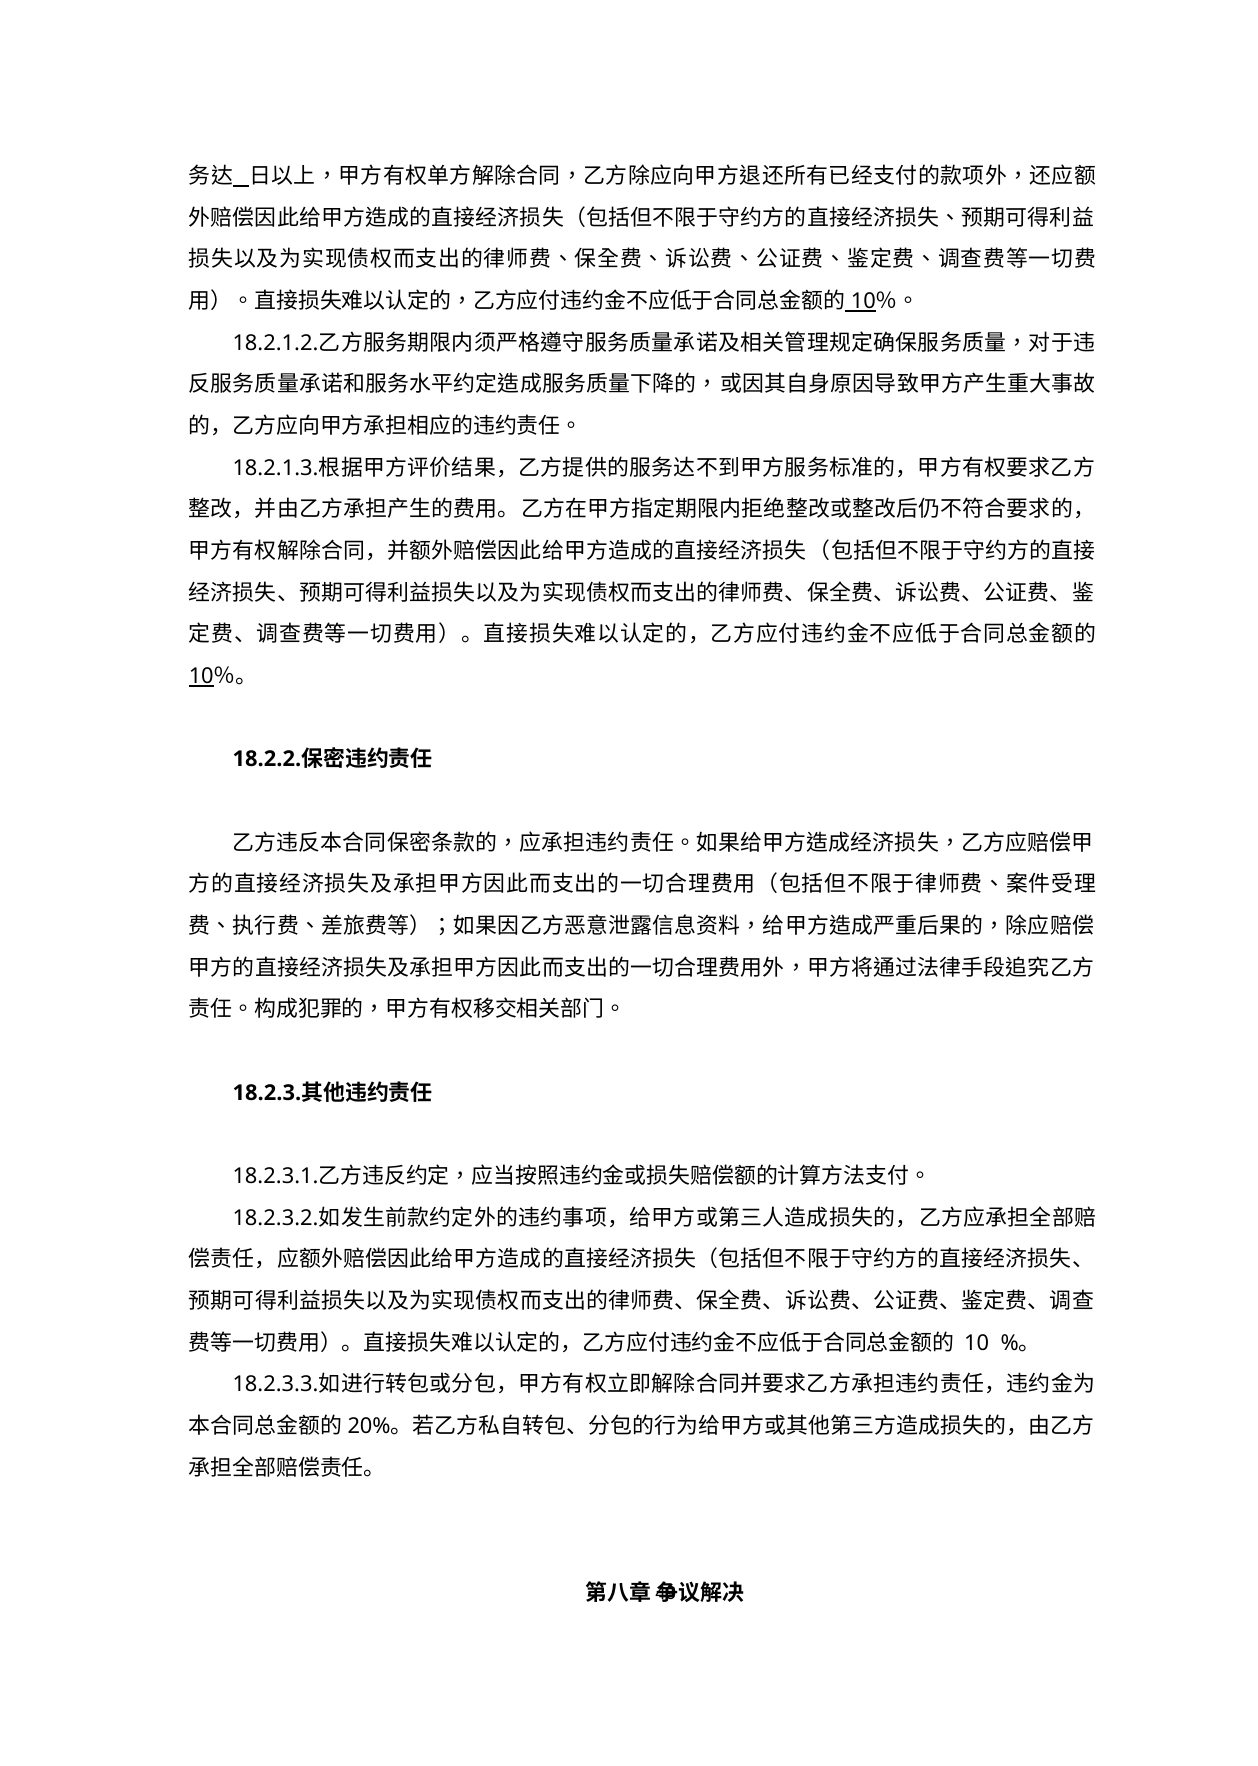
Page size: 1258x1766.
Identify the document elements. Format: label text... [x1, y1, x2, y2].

text 18.2.3.其他违约责任 [188, 1067, 1096, 1108]
text 18.2.1.2.乙方服务期限内须严格遵守服务质量承诺及相关管理规定确保服务质量，对于违反服务质量承诺和服务水平约定造成服务质量下降的，或因其自身原因导致甲方产生重大事故的，乙方应向甲方承担相应的违约责任。 [188, 317, 1096, 442]
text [188, 150, 1096, 317]
text 18.2.2.保密违约责任 [188, 733, 1096, 775]
text 18.2.3.2.如发生前款约定外的违约事项，给甲方或第三人造成损失的，乙方应承担全部赔偿责任，应额外赔偿因此给甲方造成的直接经济损失（包括但不限于守约方的直接经济损失、预期可得利益损失以及为实现债权而支出的律师费、保全费、诉讼费、公证费、鉴定费、调查费等一切费用）。直接损失难以认定的，乙方应付违约金不应低于合同总金额的 10 %。 [188, 1192, 1096, 1358]
text 18.2.1.3.根据甲方评价结果，乙方提供的服务达不到甲方服务标准的，甲方有权要求乙方整改，并由乙方承担产生的费用。乙方在甲方指定期限内拒绝整改或整改后仍不符合要求的，甲方有权解除合同，并额外赔偿因此给甲方造成的直接经济损失（包括但不限于守约方的直接经济损失、预期可得利益损失以及为实现债权而支出的律师费、保全费、诉讼费、公证费、鉴定费、调查费等一切费用）。直接损失难以认定的，乙方应付违约金不应低于合同总金额的10％。 [188, 442, 1096, 692]
text 18.2.3.3.如进行转包或分包，甲方有权立即解除合同并要求乙方承担违约责任，违约金为本合同总金额的20%。若乙方私自转包、分包的行为给甲方或其他第三方造成损失的，由乙方承担全部赔偿责任。 [188, 1358, 1096, 1483]
text 乙方违反本合同保密条款的，应承担违约责任。如果给甲方造成经济损失，乙方应赔偿甲方的直接经济损失及承担甲方因此而支出的一切合理费用（包括但不限于律师费、案件受理费、执行费、差旅费等）；如果因乙方恶意泄露信息资料，给甲方造成严重后果的，除应赔偿甲方的直接经济损失及承担甲方因此而支出的一切合理费用外，甲方将通过法律手段追究乙方责任。构成犯罪的，甲方有权移交相关部门。 [188, 817, 1096, 1025]
text 18.2.3.1.乙方违反约定，应当按照违约金或损失赔偿额的计算方法支付。 [188, 1150, 1096, 1192]
text 第八章 争议解决 [188, 1567, 1096, 1608]
